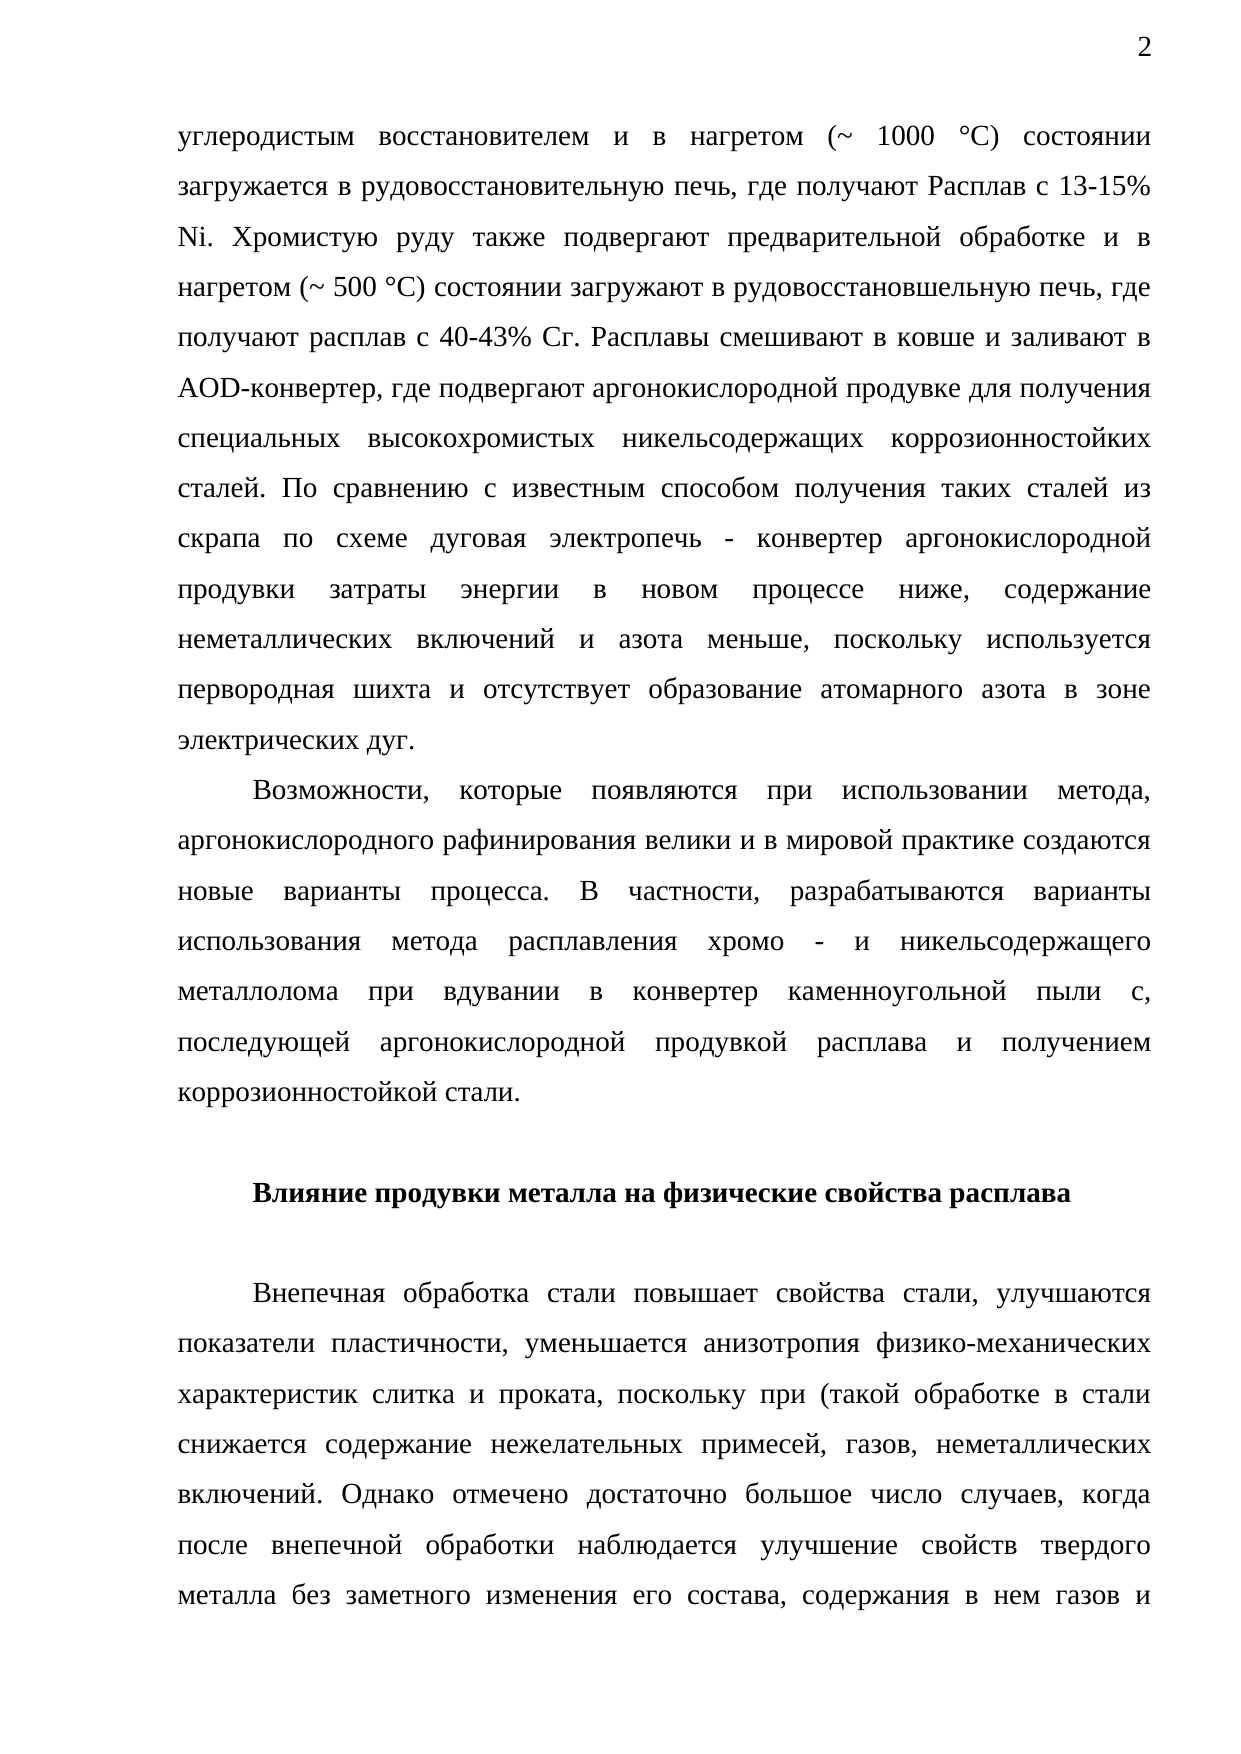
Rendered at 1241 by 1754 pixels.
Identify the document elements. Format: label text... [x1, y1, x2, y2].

subtitle Влияние продувки металла на физические свойства расплава [177, 1175, 1152, 1208]
text Возможности, которые появляются при использовании метода, аргонокислородного рафинирования велики и в мировой практике создаются новые варианты процесса. В частности, разрабатываются варианты использования метода расплавления хромо - и никельсодержащего металлолома при вдувании в конвертер каменноугольной пыли с, последующей аргонокислородной продувкой расплава и получением коррозионностойкой стали. [177, 772, 1152, 1108]
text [177, 118, 1152, 755]
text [177, 1275, 1152, 1611]
